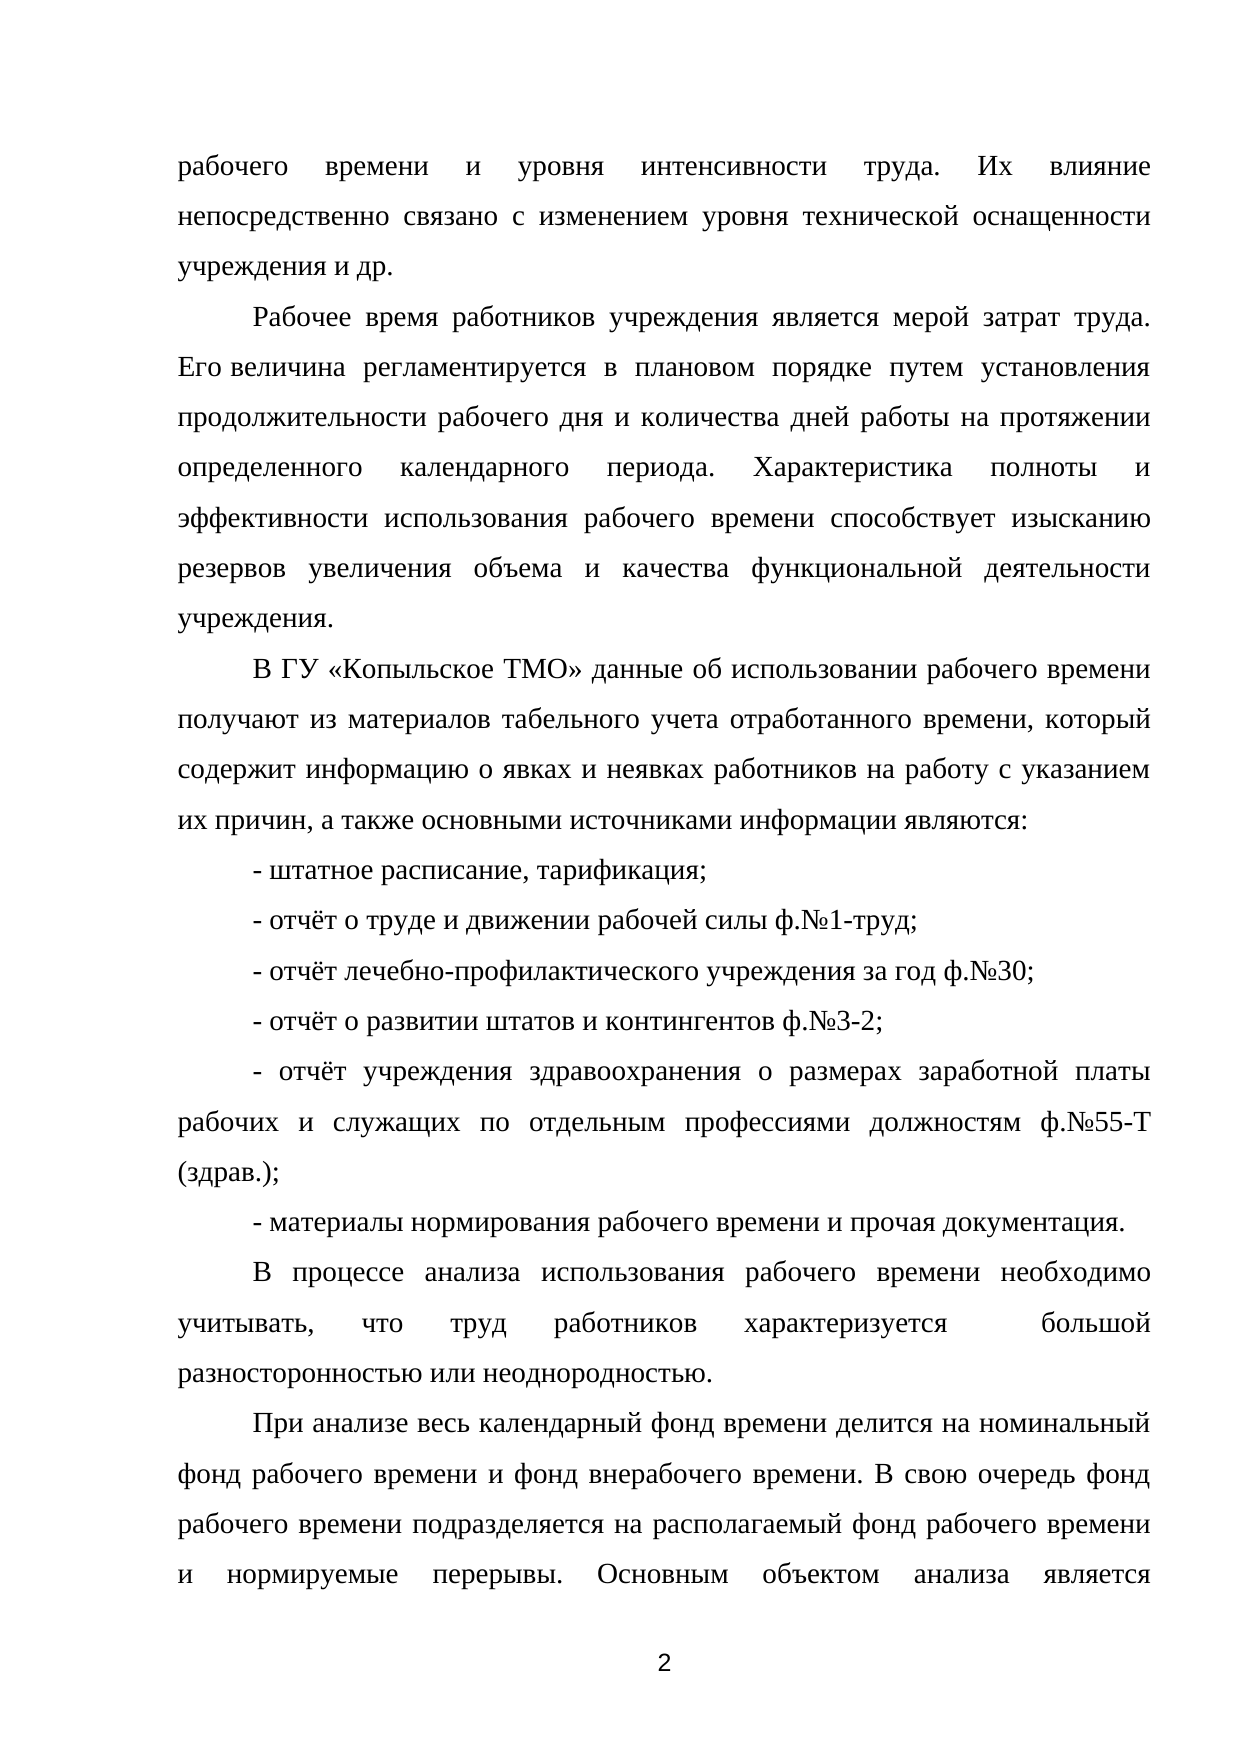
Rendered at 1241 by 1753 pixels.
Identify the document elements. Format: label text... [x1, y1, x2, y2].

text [177, 148, 1152, 282]
text В ГУ «Копыльское ТМО» данные об использовании рабочего времени получают из материалов табельного учета отработанного времени, который содержит информацию о явках и неявках работников на работу с указанием их причин, а также основными источниками информации являются: [177, 651, 1152, 835]
text Рабочее время работников учреждения является мерой затрат труда. Его величина регламентируется в плановом порядке путем установления продолжительности рабочего дня и количества дней работы на протяжении определенного календарного периода. Характеристика полноты и эффективности использования рабочего времени способствует изысканию резервов увеличения объема и качества функциональной деятельности учреждения. [177, 299, 1152, 634]
text - материалы нормирования рабочего времени и прочая документация. [177, 1204, 1152, 1238]
text - отчёт о развитии штатов и контингентов ф.№3-2; [177, 1003, 1152, 1037]
text - отчёт о труде и движении рабочей силы ф.№1-труд; [177, 902, 1152, 936]
text - отчёт учреждения здравоохранения о размерах заработной платы рабочих и служащих по отдельным профессиями должностям ф.№55-Т (здрав.); [177, 1053, 1152, 1187]
text - штатное расписание, тарификация; [177, 852, 1152, 886]
text В процессе анализа использования рабочего времени необходимо учитывать, что труд работников характеризуется большой разносторонностью или неоднородностью. [177, 1254, 1152, 1389]
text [177, 1406, 1152, 1590]
text - отчёт лечебно-профилактического учреждения за год ф.№30; [177, 953, 1152, 986]
